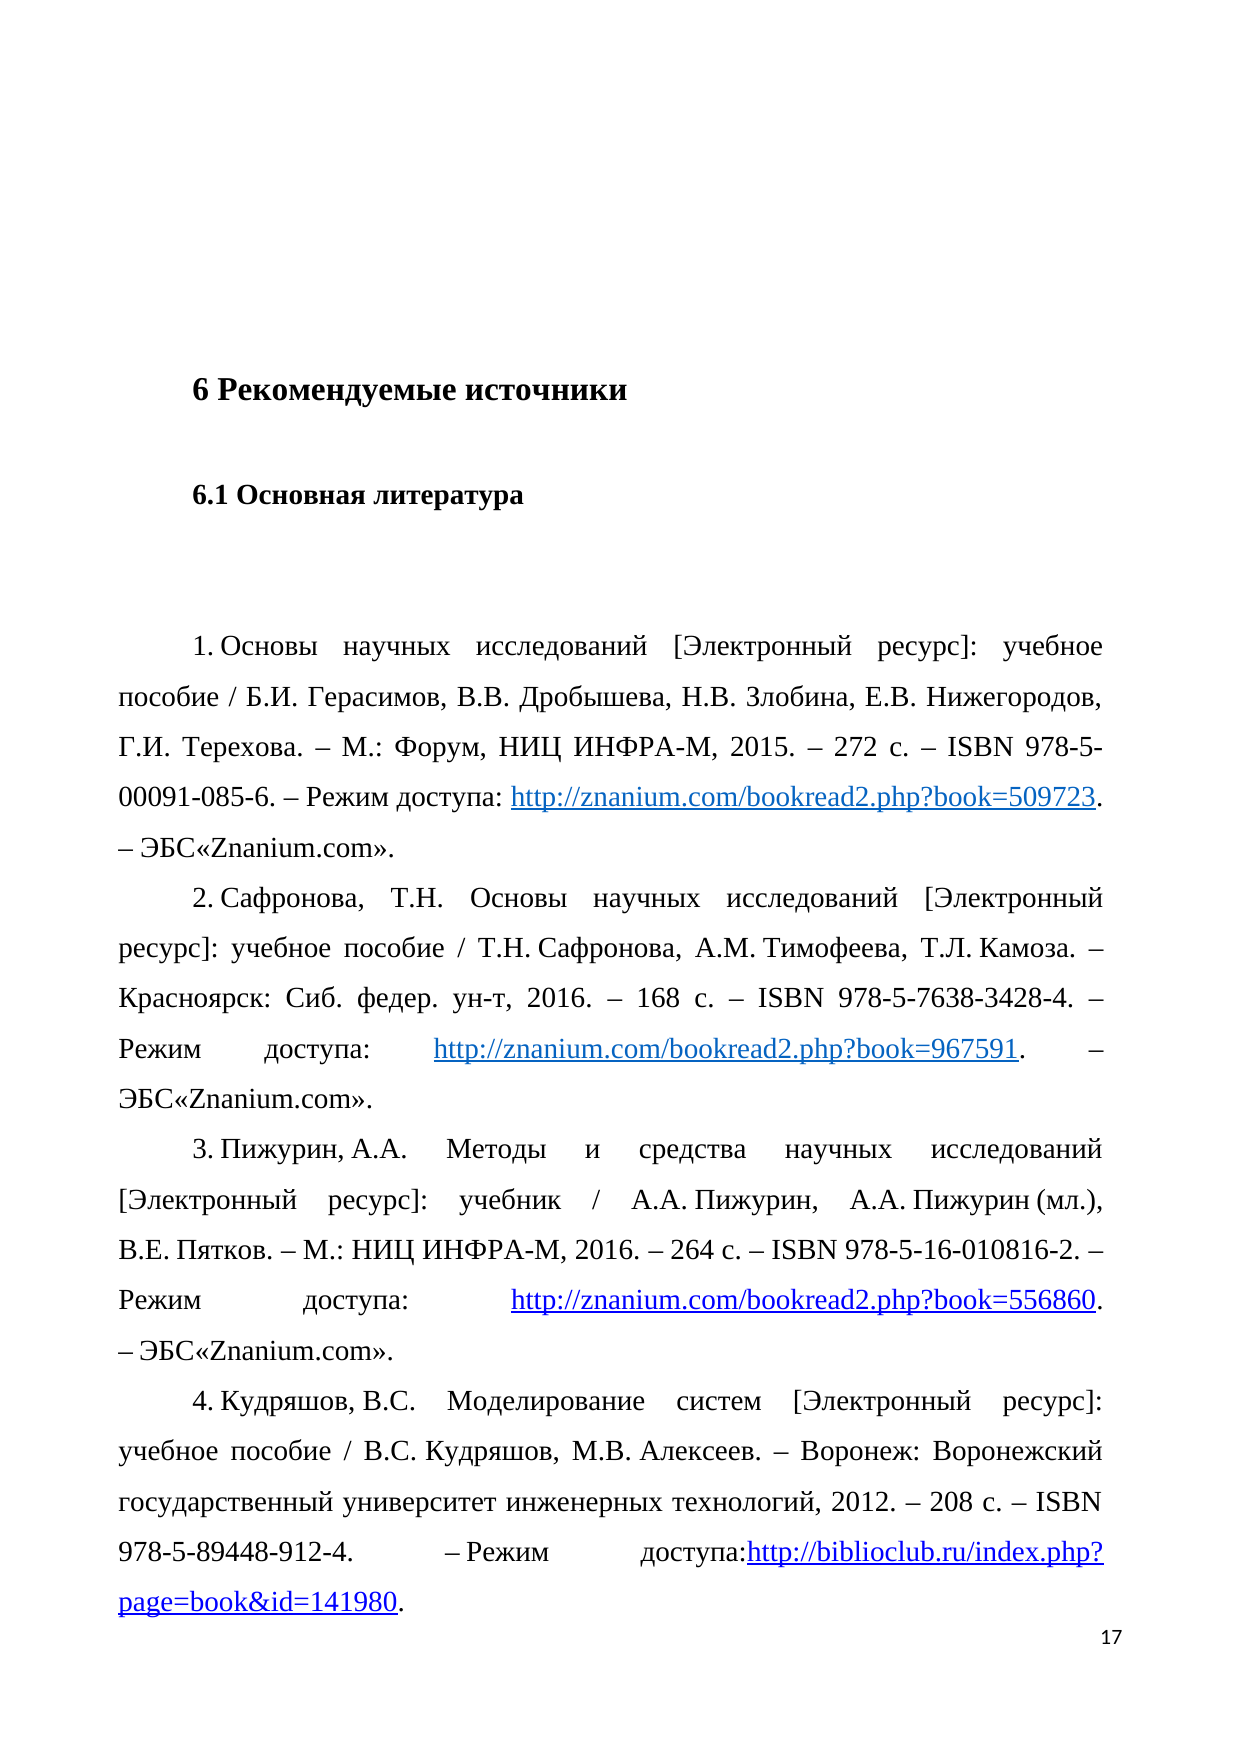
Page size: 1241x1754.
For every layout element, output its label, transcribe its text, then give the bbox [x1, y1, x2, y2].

text 6.1 Основная литература [118, 477, 1103, 511]
text 1. Основы научных исследований [Электронный ресурс]: учебное пособие / Б.И. Герасимов, В.В. Дробышева, Н.В. Злобина, Е.В. Нижегородов, Г.И. Терехова. – М.: Форум, НИЦ ИНФРА-М, 2015. – 272 с. – ISBN 978-5-00091-085-6. – Режим доступа: http://znanium.com/bookread2.php?book=509723. – ЭБС«Znanium.com». [118, 628, 1103, 863]
text 4. Кудряшов, В.С. Моделирование систем [Электронный ресурс]: учебное пособие / В.С. Кудряшов, М.В. Алексеев. – Воронеж: Воронежский государственный университет инженерных технологий, 2012. – 208 с. – ISBN 978-5-89448-912-4. – Режим доступа:http://biblioclub.ru/index.php?page=book&id=141980. [118, 1383, 1103, 1618]
text 2. Сафронова, Т.Н. Основы научных исследований [Электронный ресурс]: учебное пособие / Т.Н. Сафронова, А.М. Тимофеева, Т.Л. Камоза. – Красноярск: Сиб. федер. ун-т, 2016. – 168 с. – ISBN 978-5-7638-3428-4. – Режим доступа: http://znanium.com/bookread2.php?book=967591. – ЭБС«Znanium.com». [118, 880, 1103, 1115]
text 3. Пижурин, А.А. Методы и средства научных исследований [Электронный ресурс]: учебник / А.А. Пижурин, А.А. Пижурин (мл.), В.Е. Пятков. – М.: НИЦ ИНФРА-М, 2016. – 264 с. – ISBN 978-5-16-010816-2. – Режим доступа: http://znanium.com/bookread2.php?book=556860. – ЭБС«Znanium.com». [118, 1132, 1103, 1366]
subtitle 6 Рекомендуемые источники [118, 370, 1122, 408]
